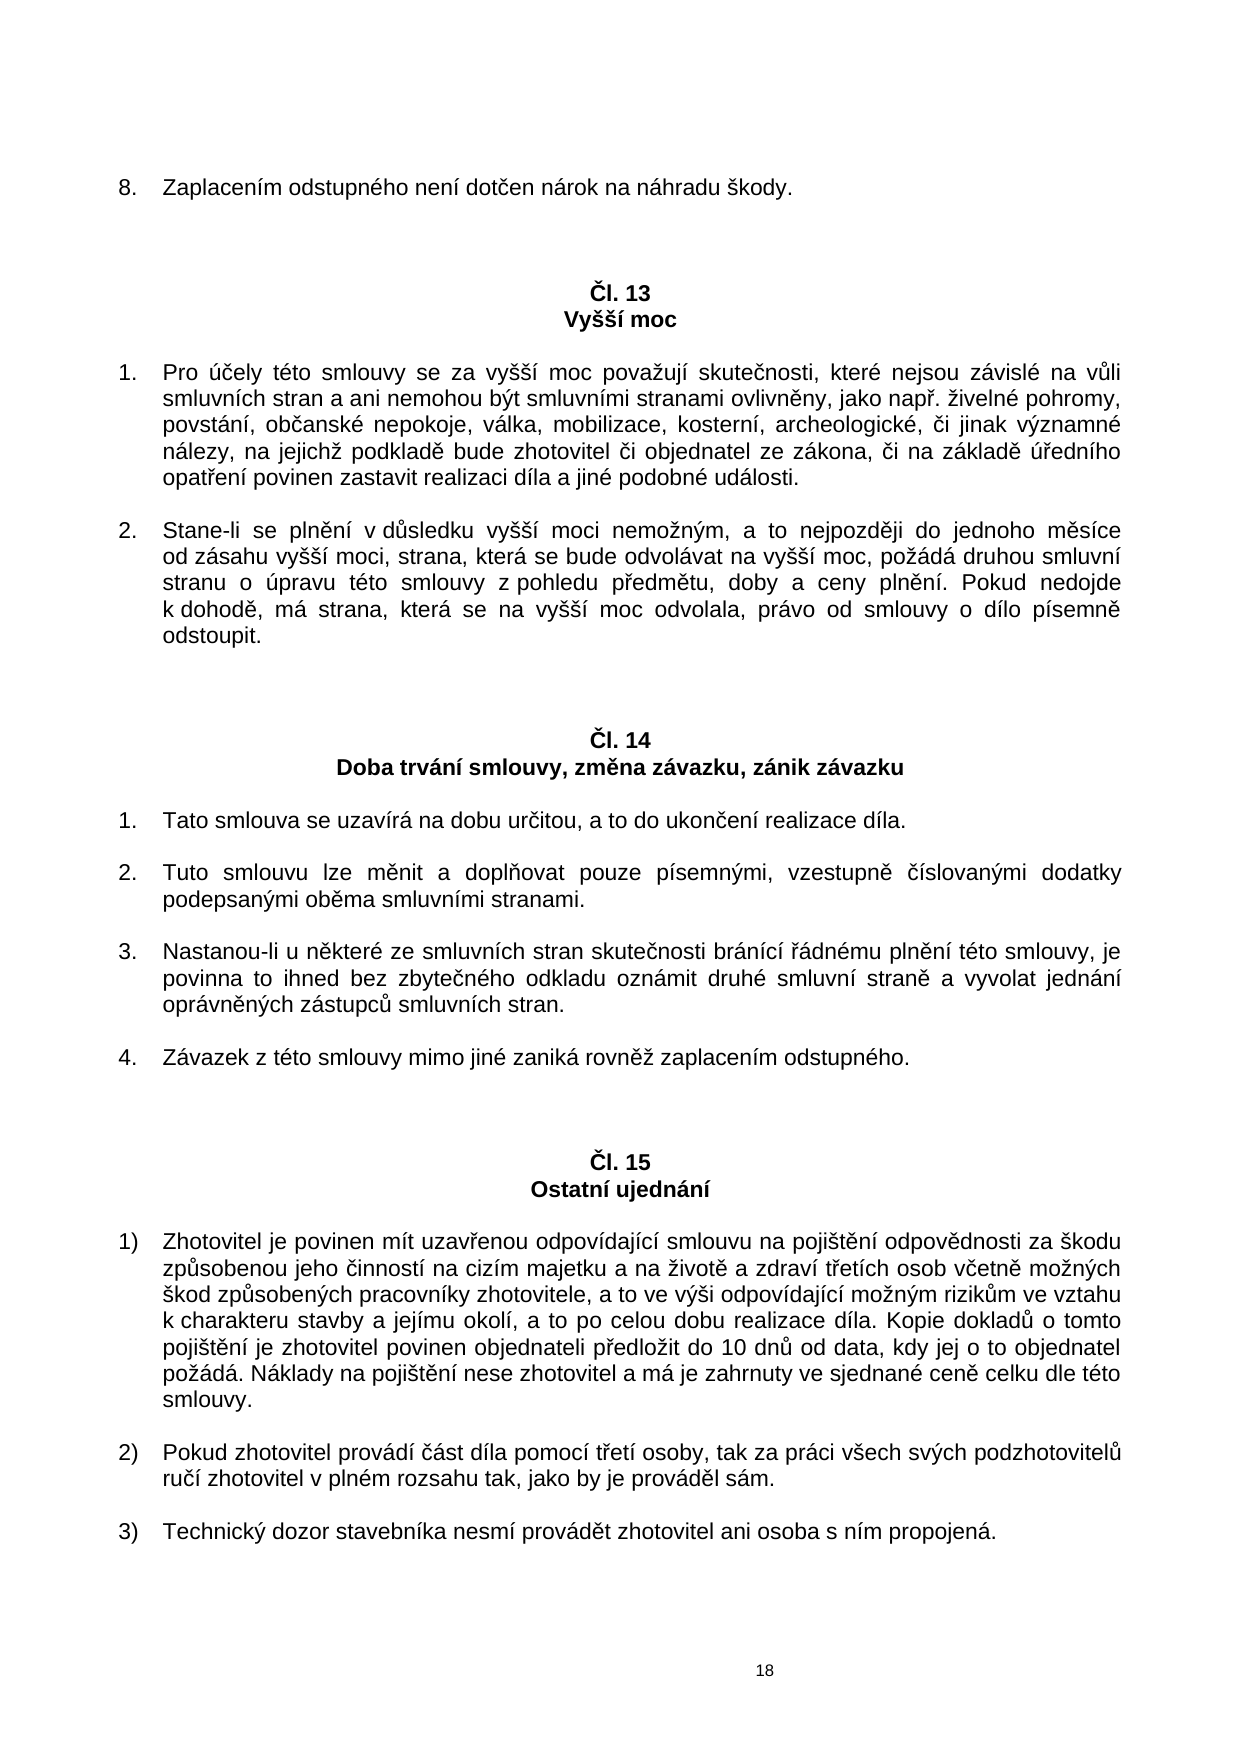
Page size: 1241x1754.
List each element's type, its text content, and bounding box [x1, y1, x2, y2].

list Nastanou-li u některé ze smluvních stran skutečnosti bránící řádnému plnění této smlouvy, je povinna to ihned bez zbytečného odkladu oznámit druhé smluvní straně a vyvolat jednání oprávněných zástupců smluvních stran. [118, 938, 1122, 1017]
list Technický dozor stavebníka nesmí provádět zhotovitel ani osoba s ním propojená. [118, 1518, 1122, 1544]
text Čl. 15 [118, 1149, 1122, 1176]
list Zhotovitel je povinen mít uzavřenou odpovídající smlouvu na pojištění odpovědnosti za škodu způsobenou jeho činností na cizím majetku a na životě a zdraví třetích osob včetně možných škod způsobených pracovníky zhotovitele, a to ve výši odpovídající možným rizikům ve vztahu k charakteru stavby a jejímu okolí, a to po celou dobu realizace díla. Kopie dokladů o tomto pojištění je zhotovitel povinen objednateli předložit do 10 dnů od data, kdy jej o to objednatel požádá. Náklady na pojištění nese zhotovitel a má je zahrnuty ve sjednané ceně celku dle této smlouvy. [118, 1228, 1122, 1413]
list Tuto smlouvu lze měnit a doplňovat pouze písemnými, vzestupně číslovanými dodatky podepsanými oběma smluvními stranami. [118, 859, 1122, 912]
list Zaplacením odstupného není dotčen nárok na náhradu škody. [118, 174, 1122, 200]
text Čl. 14 [118, 727, 1122, 754]
text Ostatní ujednání [118, 1176, 1122, 1202]
list Stane-li se plnění v důsledku vyšší moci nemožným, a to nejpozději do jednoho měsíce od zásahu vyšší moci, strana, která se bude odvolávat na vyšší moc, požádá druhou smluvní stranu o úpravu této smlouvy z pohledu předmětu, doby a ceny plnění. Pokud nedojde k dohodě, má strana, která se na vyšší moc odvolala, právo od smlouvy o dílo písemně odstoupit. [118, 517, 1122, 648]
list Tato smlouva se uzavírá na dobu určitou, a to do ukončení realizace díla. [118, 807, 1122, 833]
text Doba trvání smlouvy, změna závazku, zánik závazku [118, 754, 1122, 780]
list Závazek z této smlouvy mimo jiné zaniká rovněž zaplacením odstupného. [118, 1044, 1122, 1070]
text Vyšší moc [118, 306, 1122, 332]
list Pokud zhotovitel provádí část díla pomocí třetí osoby, tak za práci všech svých podzhotovitelů ručí zhotovitel v plném rozsahu tak, jako by je prováděl sám. [118, 1439, 1122, 1492]
list Pro účely této smlouvy se za vyšší moc považují skutečnosti, které nejsou závislé na vůli smluvních stran a ani nemohou být smluvními stranami ovlivněny, jako např. živelné pohromy, povstání, občanské nepokoje, válka, mobilizace, kosterní, archeologické, či jinak významné nálezy, na jejichž podkladě bude zhotovitel či objednatel ze zákona, či na základě úředního opatření povinen zastavit realizaci díla a jiné podobné události. [118, 358, 1122, 490]
text Čl. 13 [118, 279, 1122, 306]
